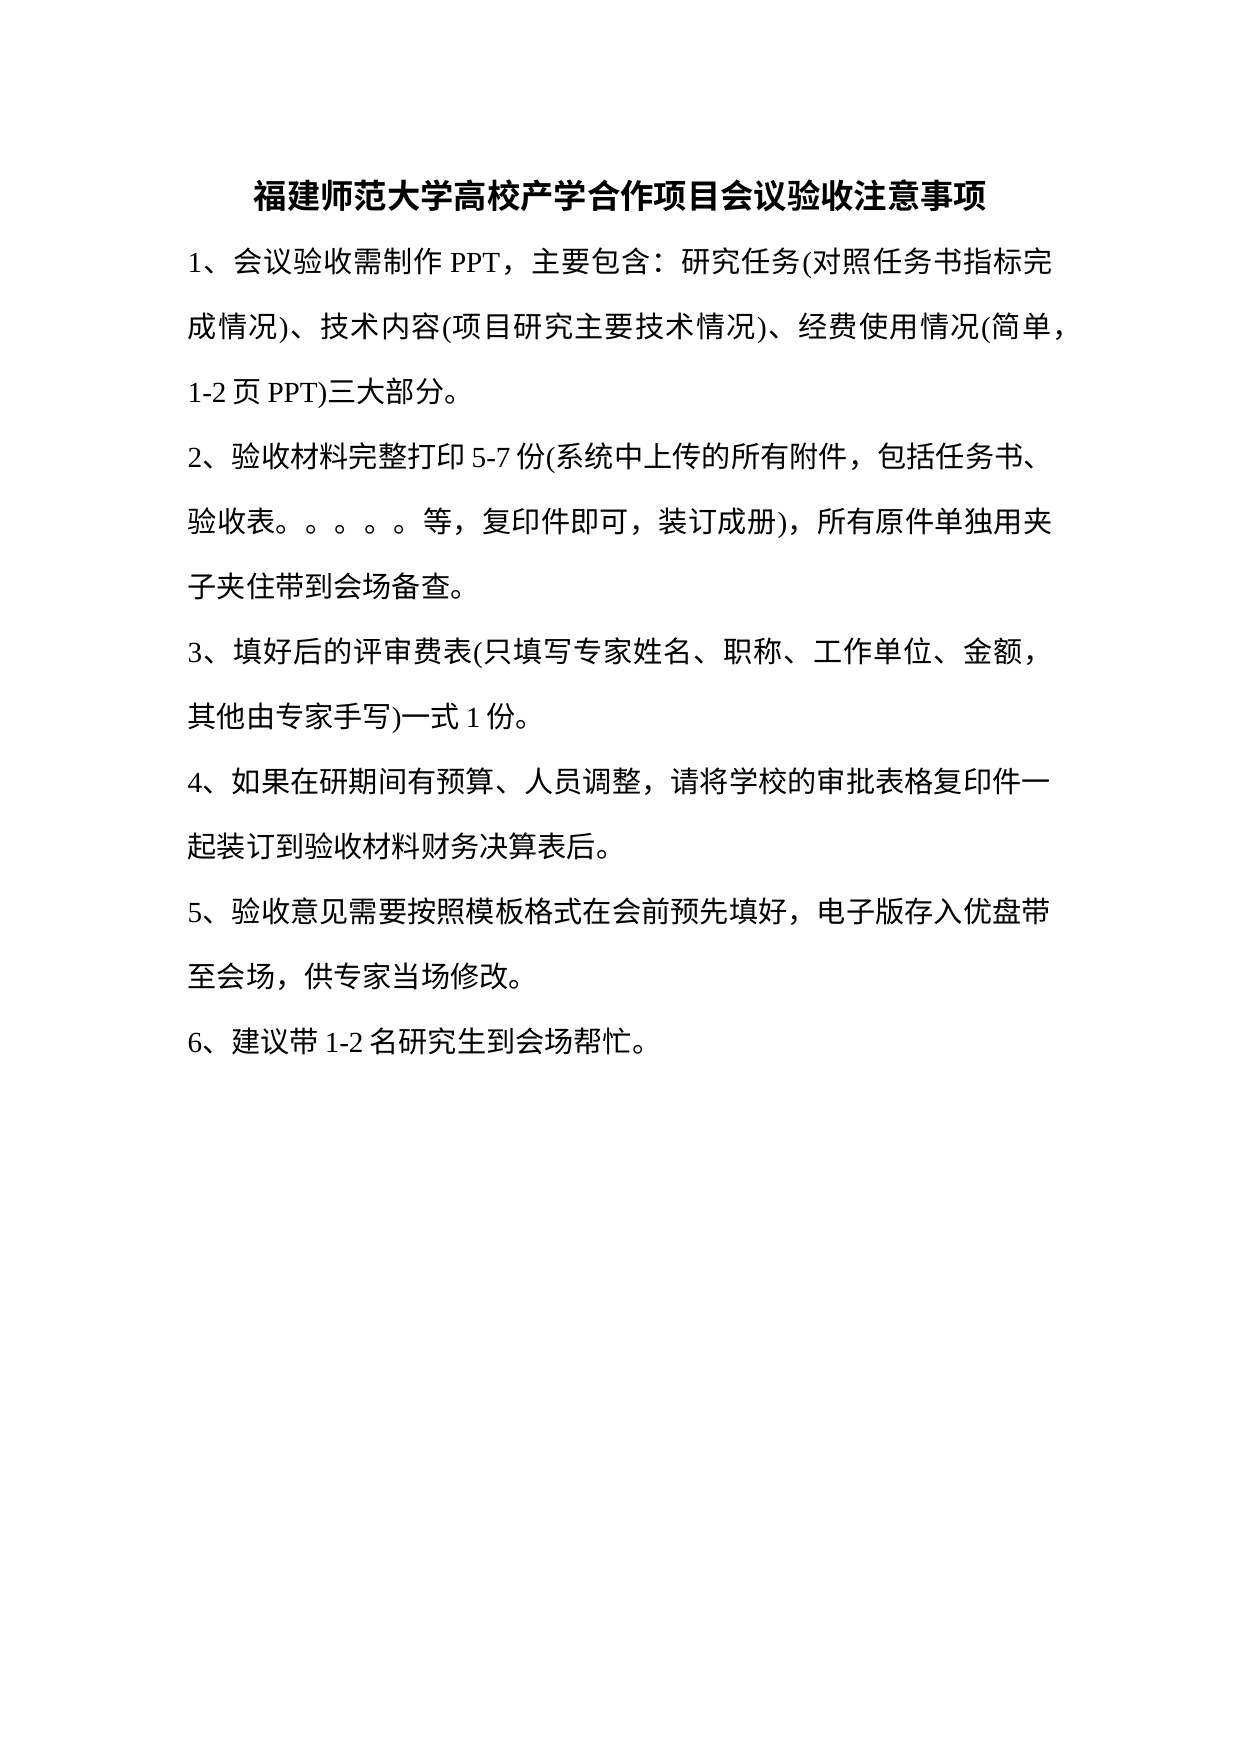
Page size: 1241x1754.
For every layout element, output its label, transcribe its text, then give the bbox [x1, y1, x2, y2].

text 福建师范大学高校产学合作项目会议验收注意事项 [187, 162, 1053, 227]
list 1、会议验收需制作PPT，主要包含：研究任务(对照任务书指标完成情况)、技术内容(项目研究主要技术情况)、经费使用情况(简单，1-2页PPT)三大部分。 [187, 227, 1053, 422]
list 2、验收材料完整打印5-7份(系统中上传的所有附件，包括任务书、验收表。。。。。等，复印件即可，装订成册)，所有原件单独用夹子夹住带到会场备查。 [187, 422, 1053, 617]
list 6、建议带1-2名研究生到会场帮忙。 [187, 1007, 1053, 1072]
list 3、填好后的评审费表(只填写专家姓名、职称、工作单位、金额，其他由专家手写)一式1份。 [187, 617, 1053, 747]
list 4、如果在研期间有预算、人员调整，请将学校的审批表格复印件一起装订到验收材料财务决算表后。 [187, 747, 1053, 877]
list 5、验收意见需要按照模板格式在会前预先填好，电子版存入优盘带至会场，供专家当场修改。 [187, 877, 1053, 1007]
